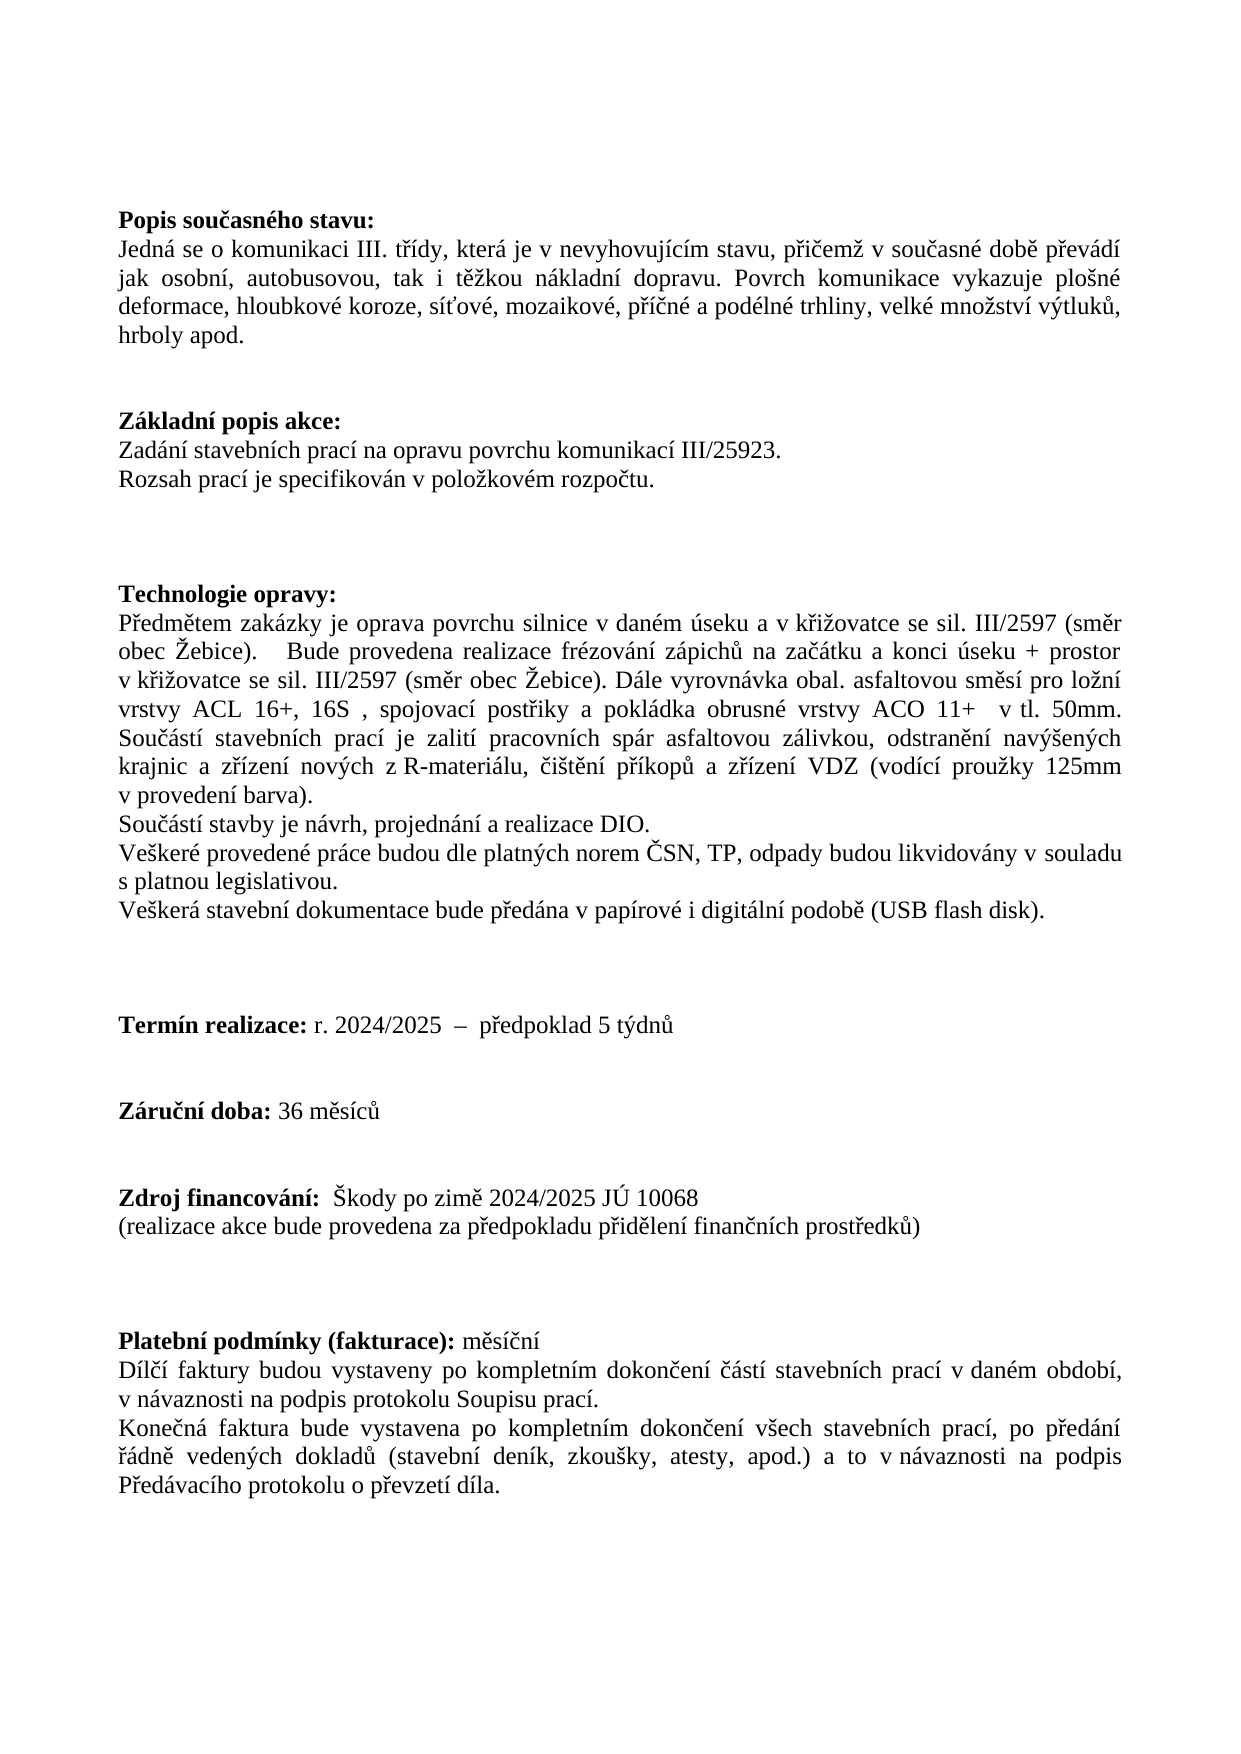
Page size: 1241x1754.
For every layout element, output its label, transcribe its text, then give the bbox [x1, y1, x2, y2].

text Veškeré provedené práce budou dle platných norem ČSN, TP, odpady budou likvidovány v souladu s platnou legislativou. [118, 838, 1122, 895]
text Rozsah prací je specifikován v položkovém rozpočtu. [118, 464, 1122, 493]
text Zadání stavebních prací na opravu povrchu komunikací III/25923. [118, 435, 1122, 464]
text Záruční doba: 36 měsíců [118, 1096, 1122, 1125]
text Popis současného stavu: [118, 205, 1122, 234]
text (realizace akce bude provedena za předpokladu přidělení finančních prostředků) [118, 1211, 1122, 1240]
text Veškerá stavební dokumentace bude předána v papírové i digitální podobě (USB flash disk). [118, 895, 1122, 924]
text Platební podmínky (fakturace): měsíční [118, 1326, 1122, 1355]
text Dílčí faktury budou vystaveny po kompletním dokončení částí stavebních prací v daném období, v návaznosti na podpis protokolu Soupisu prací. [118, 1355, 1122, 1413]
text Termín realizace: r. 2024/2025 – předpoklad 5 týdnů [118, 1010, 1122, 1039]
text Součástí stavby je návrh, projednání a realizace DIO. [118, 809, 1122, 838]
text Jedná se o komunikaci III. třídy, která je v nevyhovujícím stavu, přičemž v současné době převádí jak osobní, autobusovou, tak i těžkou nákladní dopravu. Povrch komunikace vykazuje plošné deformace, hloubkové koroze, síťové, mozaikové, příčné a podélné trhliny, velké množství výtluků, hrboly apod. [118, 234, 1122, 349]
text Základní popis akce: [118, 406, 1122, 435]
text Konečná faktura bude vystavena po kompletním dokončení všech stavebních prací, po předání řádně vedených dokladů (stavební deník, zkoušky, atesty, apod.) a to v návaznosti na podpis Předávacího protokolu o převzetí díla. [118, 1413, 1122, 1499]
text Předmětem zakázky je oprava povrchu silnice v daném úseku a v křižovatce se sil. III/2597 (směr obec Žebice). Bude provedena realizace frézování zápichů na začátku a konci úseku + prostor v křižovatce se sil. III/2597 (směr obec Žebice). Dále vyrovnávka obal. asfaltovou směsí pro ložní vrstvy ACL 16+, 16S , spojovací postřiky a pokládka obrusné vrstvy ACO 11+ v tl. 50mm. Součástí stavebních prací je zalití pracovních spár asfaltovou zálivkou, odstranění navýšených krajnic a zřízení nových z R-materiálu, čištění příkopů a zřízení VDZ (vodící proužky 125mm v provedení barva). [118, 608, 1122, 809]
text Zdroj financování: Škody po zimě 2024/2025 JÚ 10068 [118, 1183, 1122, 1211]
text Technologie opravy: [118, 579, 1122, 608]
